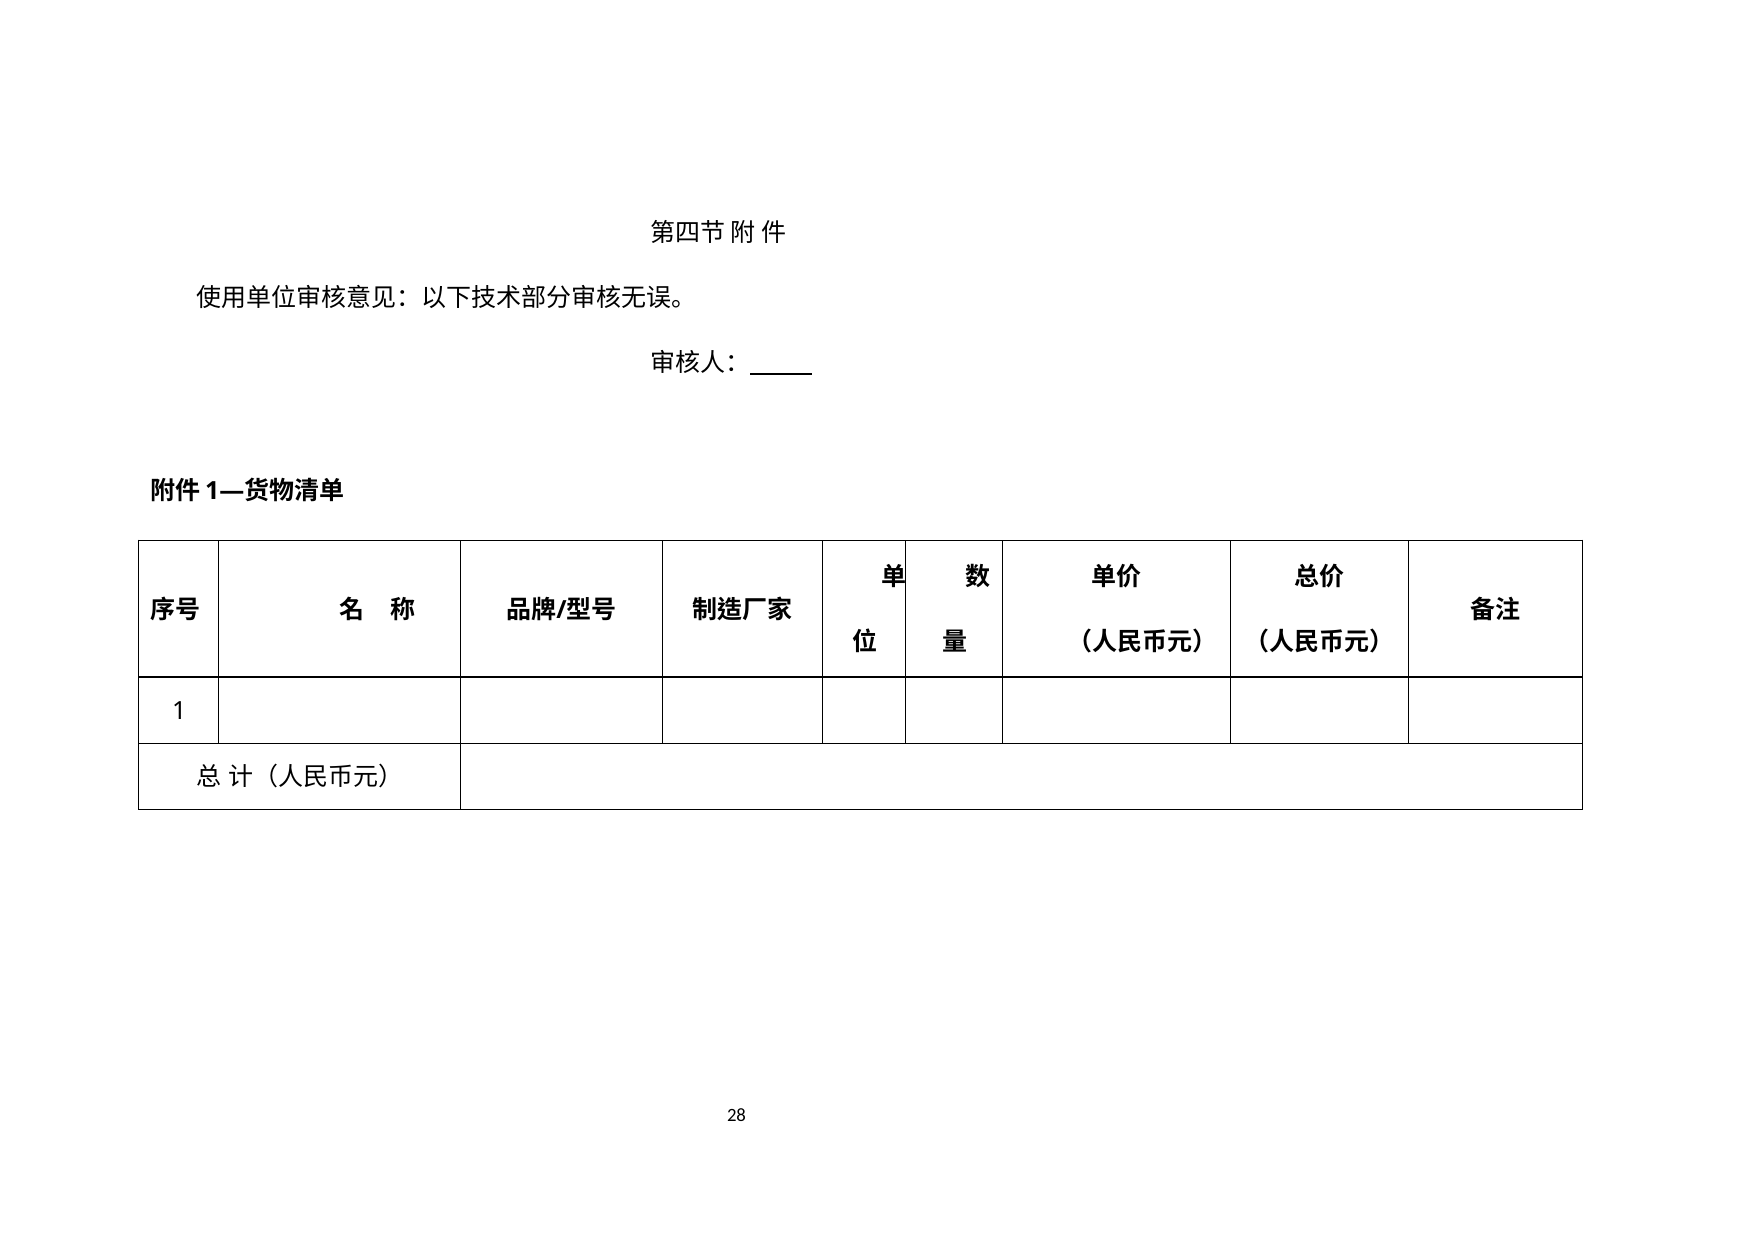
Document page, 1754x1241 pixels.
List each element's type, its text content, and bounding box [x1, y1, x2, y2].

table_header 备注 [1409, 541, 1582, 676]
table_header 序号 [139, 541, 218, 676]
text 附件1—货物清单 [150, 458, 1604, 523]
table_cell [1409, 678, 1582, 742]
table_cell [1003, 678, 1230, 742]
table_cell [663, 678, 822, 742]
table_cell [461, 678, 662, 742]
table_cell [823, 678, 905, 742]
table_header 单位 [823, 541, 905, 676]
table_cell [461, 744, 1582, 808]
table_cell [1231, 678, 1408, 742]
text 第四节 附 件 [150, 198, 1604, 263]
table_header 制造厂家 [663, 541, 822, 676]
text 审核人： [150, 328, 1604, 393]
table_cell 总 计（人民币元） [139, 744, 460, 808]
table_cell [906, 678, 1002, 742]
table_header 品牌/型号 [461, 541, 662, 676]
table_header 名 称 [219, 541, 460, 676]
table_header 总价 （人民币元） [1231, 541, 1408, 676]
table_header 数量 [906, 541, 1002, 676]
table_cell [219, 678, 460, 742]
text 使用单位审核意见：以下技术部分审核无误。 [150, 263, 1604, 328]
table_cell 1 [139, 678, 218, 742]
table_header 单价 （人民币元） [1003, 541, 1230, 676]
